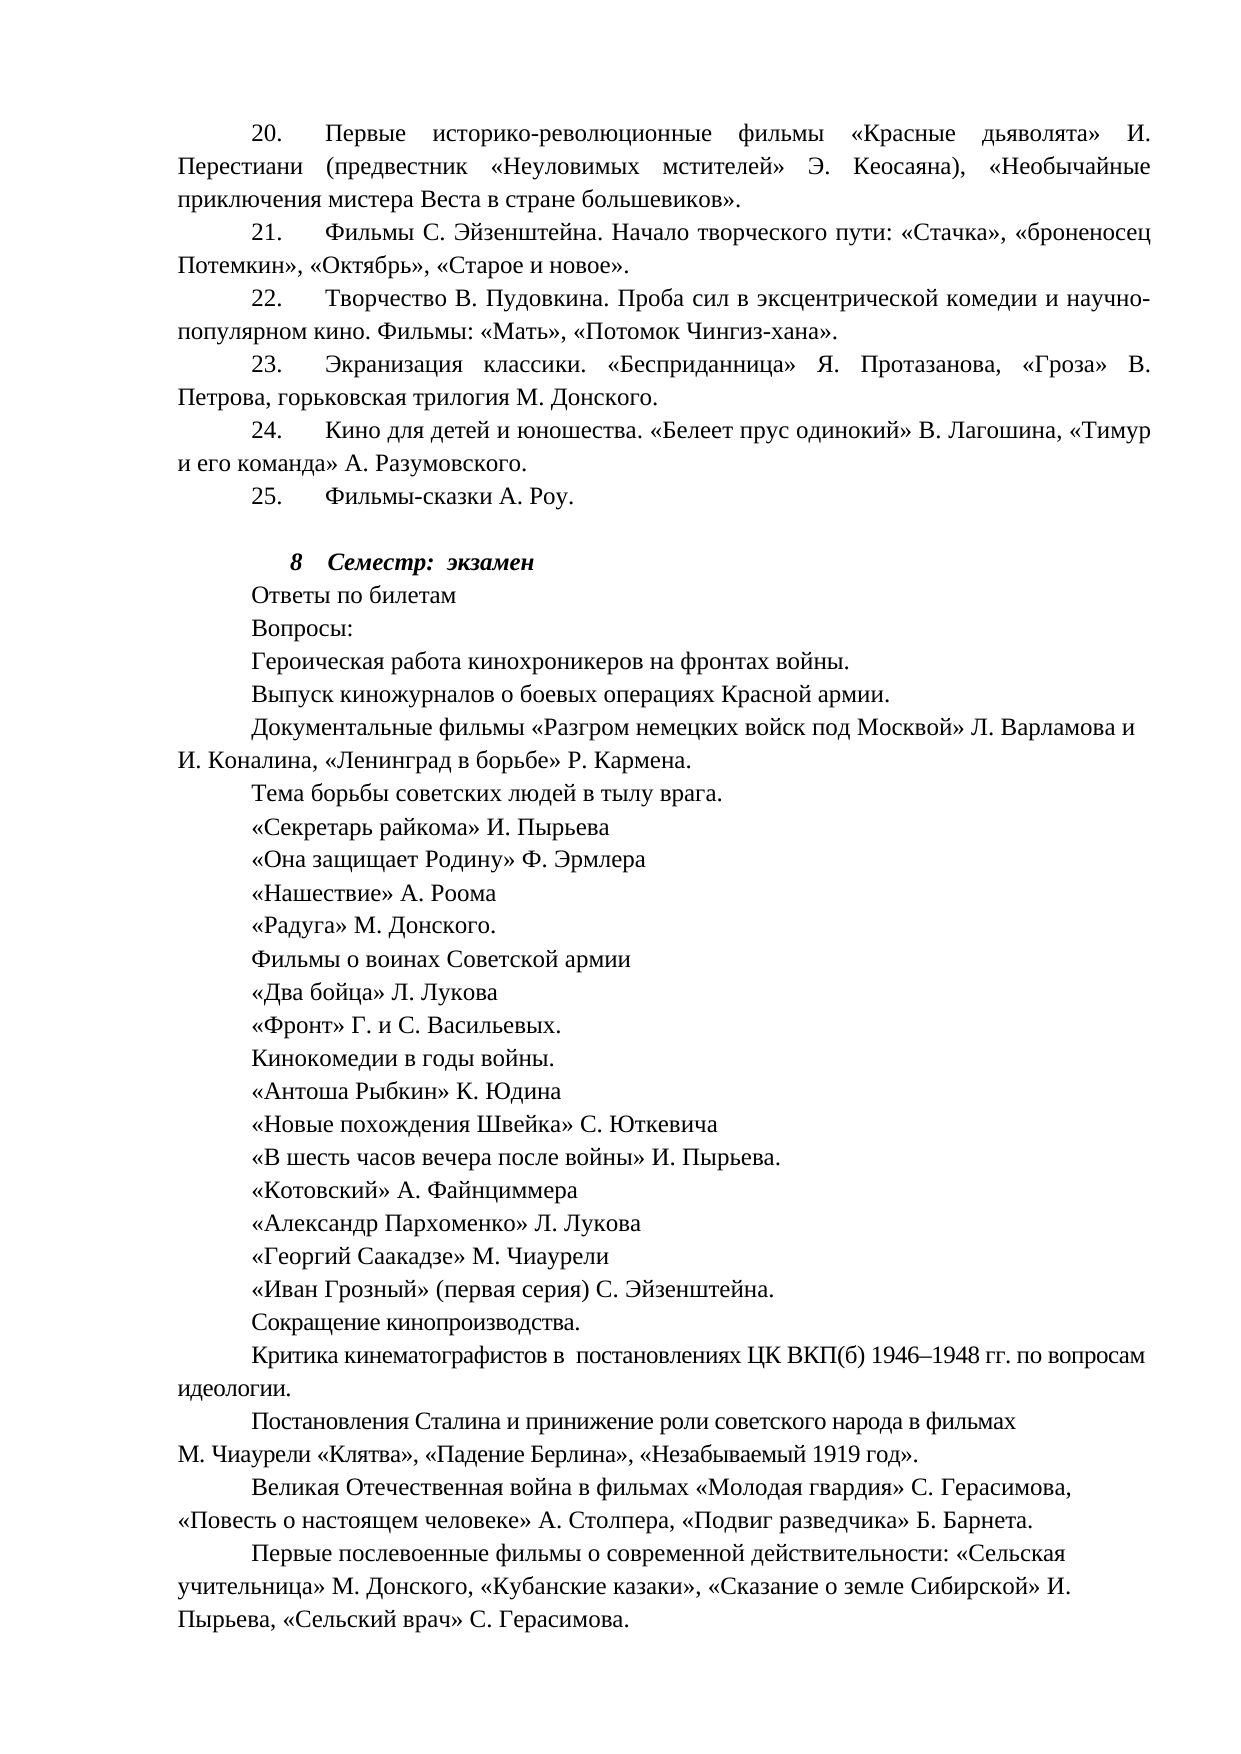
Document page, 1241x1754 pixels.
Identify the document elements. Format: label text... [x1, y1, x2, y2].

text Выпуск киножурналов о боевых операциях Красной армии. [177, 679, 1152, 708]
text «Она защищает Родину» Ф. Эрмлера [177, 844, 1152, 873]
text «Котовский» А. Файнциммера [177, 1175, 1152, 1203]
text «Антоша Рыбкин» К. Юдина [177, 1076, 1152, 1104]
text Сокращение кинопроизводства. [177, 1307, 1152, 1336]
list Фильмы-сказки А. Роу. [177, 481, 1152, 510]
text Героическая работа кинохроникеров на фронтах войны. [177, 646, 1152, 675]
text «Иван Грозный» (первая серия) С. Эйзенштейна. [177, 1274, 1152, 1303]
list Первые историко-революционные фильмы «Красные дьяволята» И. Перестиани (предвестник «Неуловимых мстителей» Э. Кеосаяна), «Необычайные приключения мистера Веста в стране большевиков». [177, 118, 1152, 213]
list Кино для детей и юношества. «Белеет прус одинокий» В. Лагошина, «Тимур и его команда» А. Разумовского. [177, 415, 1152, 477]
list Вопросы: [177, 613, 1152, 642]
list Фильмы С. Эйзенштейна. Начало творческого пути: «Стачка», «броненосец Потемкин», «Октябрь», «Старое и новое». [177, 217, 1152, 279]
text Документальные фильмы «Разгром немецких войск под Москвой» Л. Варламова и И. Коналина, «Ленинград в борьбе» Р. Кармена. [177, 712, 1152, 774]
text «Два бойца» Л. Лукова [177, 977, 1152, 1005]
text Критика кинематографистов в постановлениях ЦК ВКП(б) 1946–1948 гг. по вопросам идеологии. [177, 1340, 1152, 1402]
text «Георгий Саакадзе» М. Чиаурели [177, 1241, 1152, 1269]
text Постановления Сталина и принижение роли советского народа в фильмах М. Чиаурели «Клятва», «Падение Берлина», «Незабываемый 1919 год». [177, 1406, 1152, 1468]
text «Нашествие» А. Роома [177, 878, 1152, 906]
text «Александр Пархоменко» Л. Лукова [177, 1208, 1152, 1237]
text «В шесть часов вечера после войны» И. Пырьева. [177, 1142, 1152, 1171]
text «Секретарь райкома» И. Пырьева [177, 812, 1152, 840]
text Кинокомедии в годы войны. [177, 1043, 1152, 1071]
list Экранизация классики. «Бесприданница» Я. Протазанова, «Гроза» В. Петрова, горьковская трилогия М. Донского. [177, 349, 1152, 411]
text Тема борьбы советских людей в тылу врага. [177, 778, 1152, 807]
text Фильмы о воинах Советской армии [177, 944, 1152, 972]
text «Радуга» М. Донского. [177, 911, 1152, 939]
text Первые послевоенные фильмы о современной действительности: «Сельская учительница» М. Донского, «Кубанские казаки», «Сказание о земле Сибирской» И. Пырьева, «Сельский врач» С. Герасимова. [177, 1538, 1152, 1633]
list Семестр: экзамен [290, 547, 1152, 576]
text Великая Отечественная война в фильмах «Молодая гвардия» С. Герасимова, «Повесть о настоящем человеке» А. Столпера, «Подвиг разведчика» Б. Барнета. [177, 1472, 1152, 1534]
text «Фронт» Г. и С. Васильевых. [177, 1010, 1152, 1038]
text «Новые похождения Швейка» С. Юткевича [177, 1109, 1152, 1137]
list Ответы по билетам [177, 580, 1152, 609]
list Творчество В. Пудовкина. Проба сил в эксцентрической комедии и научно-популярном кино. Фильмы: «Мать», «Потомок Чингиз-хана». [177, 283, 1152, 345]
